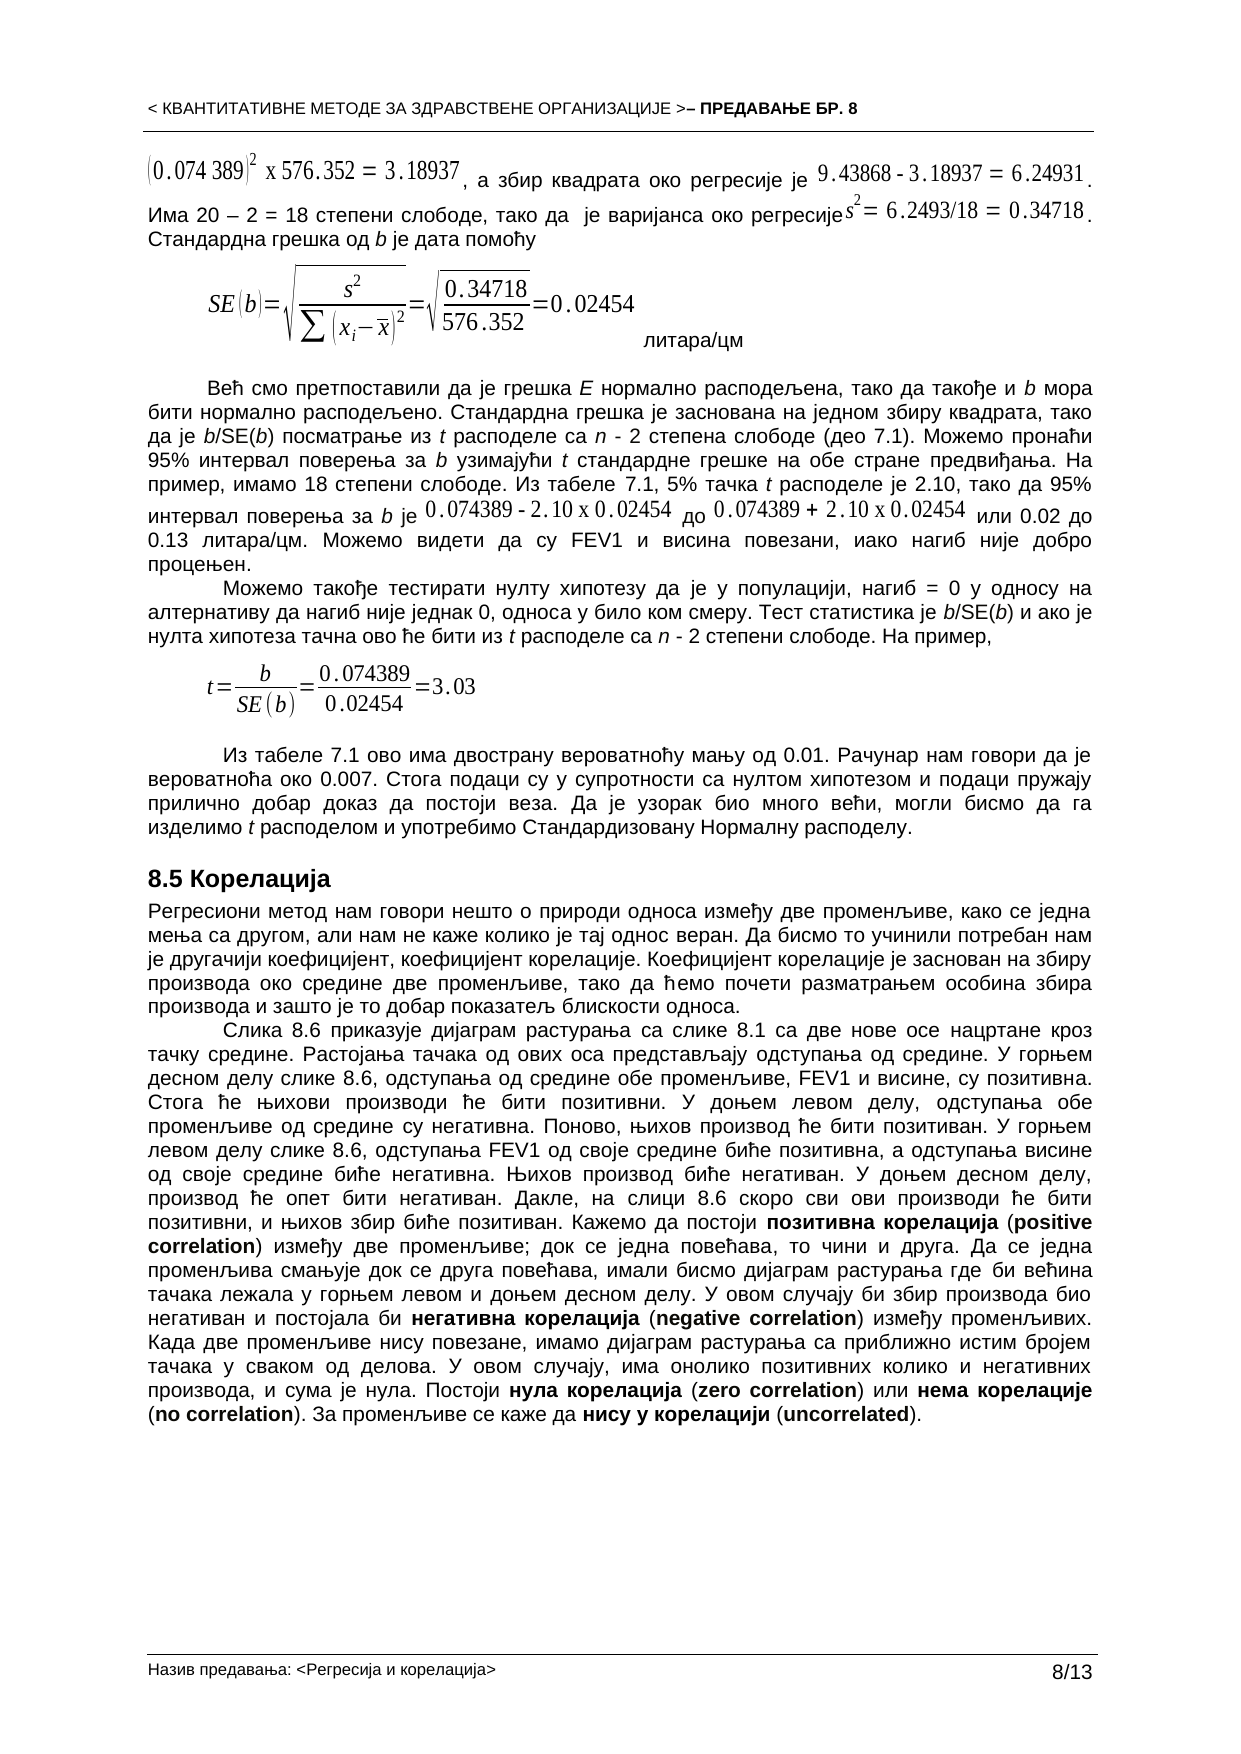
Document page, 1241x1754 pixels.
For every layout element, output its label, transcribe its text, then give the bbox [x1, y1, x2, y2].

text Регресиони метод нам говори нешто о природи односа између две променљиве, како се једна мења са другом, али нам не каже колико је тај однос веран. Да бисмо то учинили потребан нам је другачији коефицијент, коефицијент корелације. Коефицијент корелације је заснован на збиру производа око средине две променљиве, тако да ћемо почети разматрањем особина збира производа и зашто је то добар показатељ блискости односа. [148, 898, 1092, 1018]
text Можемо такође тестирати нулту хипотезу да је у популацији, нагиб = 0 у односу на алтернативу да нагиб није једнак 0, односа у било ком смеру. Тест статистика је b/SE(b) и ако је нулта хипотеза тачна ово ће бити из t расподеле са n - 2 степени слободе. На пример, [148, 576, 1092, 647]
text Већ смо претпоставили да је грешка Е нормално расподељена, тако да такође и b мора бити нормално расподељено. Стандардна грешка је заснована на једном збиру квадрата, тако да је b/SE(b) посматрање из t расподеле са n - 2 степена слободе (део 7.1). Можемо пронаћи 95% интервал поверења за b узимајући t стандардне грешке на обе стране предвиђања. На пример, имамо 18 степени слободе. Из табеле 7.1, 5% тачка t расподеле је 2.10, тако да 95% интервал поверења за b је до или 0.02 до 0.13 литара/цм. Можемо видети да су FEV1 и висина повезани, иако нагиб није добро процењен. [148, 376, 1092, 576]
subtitle 8.5 Корелација [148, 863, 1092, 892]
text литара/цм [207, 264, 1092, 352]
text Из табеле 7.1 ово има двострану вероватноћу мању од 0.01. Рачунар нам говори да је вероватноћа око 0.007. Стога подаци су у супротности са нултом хипотезом и подаци пружају прилично добар доказ да постоји веза. Да је узорак био много већи, могли бисмо да га изделимо t расподелом и употребимо Стандардизовану Нормалну расподелу. [148, 743, 1092, 838]
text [148, 150, 1092, 251]
text Слика 8.6 приказује дијаграм растурања са слике 8.1 са две нове осе нацртане кроз тачку средине. Растојања тачака од ових оса представљају одступања од средине. У горњем десном делу слике 8.6, одступања од средине обе променљиве, FEV1 и висине, су позитивна. Стога ће њихови производи ће бити позитивни. У доњем левом делу, одступања обе променљиве од средине су негативна. Поново, њихов производ ће бити позитиван. У горњем левом делу слике 8.6, одступања FEV1 од своје средине биће позитивна, а одступања висине од своје средине биће негативна. Њихов производ биће негативан. У доњем десном делу, производ ће опет бити негативан. Дакле, на слици 8.6 скоро сви ови производи ће бити позитивни, и њихов збир биће позитиван. Кажемо да постоји позитивна корелација (positive correlation) између две променљиве; док се једна повећава, то чини и друга. Да се једна променљива смањује док се друга повећава, имали бисмо дијаграм растурања где би већина тачака лежала у горњем левом и доњем десном делу. У овом случају би збир производа био негативан и постојала би негативна корелација (negative correlation) између променљивих. Када две променљиве нису повезане, имамо дијаграм растурања са приближно истим бројем тачака у сваком од делова. У овом случају, има онолико позитивних колико и негативних производа, и сума је нула. Постоји нула корелација (zero correlation) или нема корелације (no correlation). За променљиве се каже да нису у корелацији (uncorrelated). [148, 1018, 1092, 1426]
